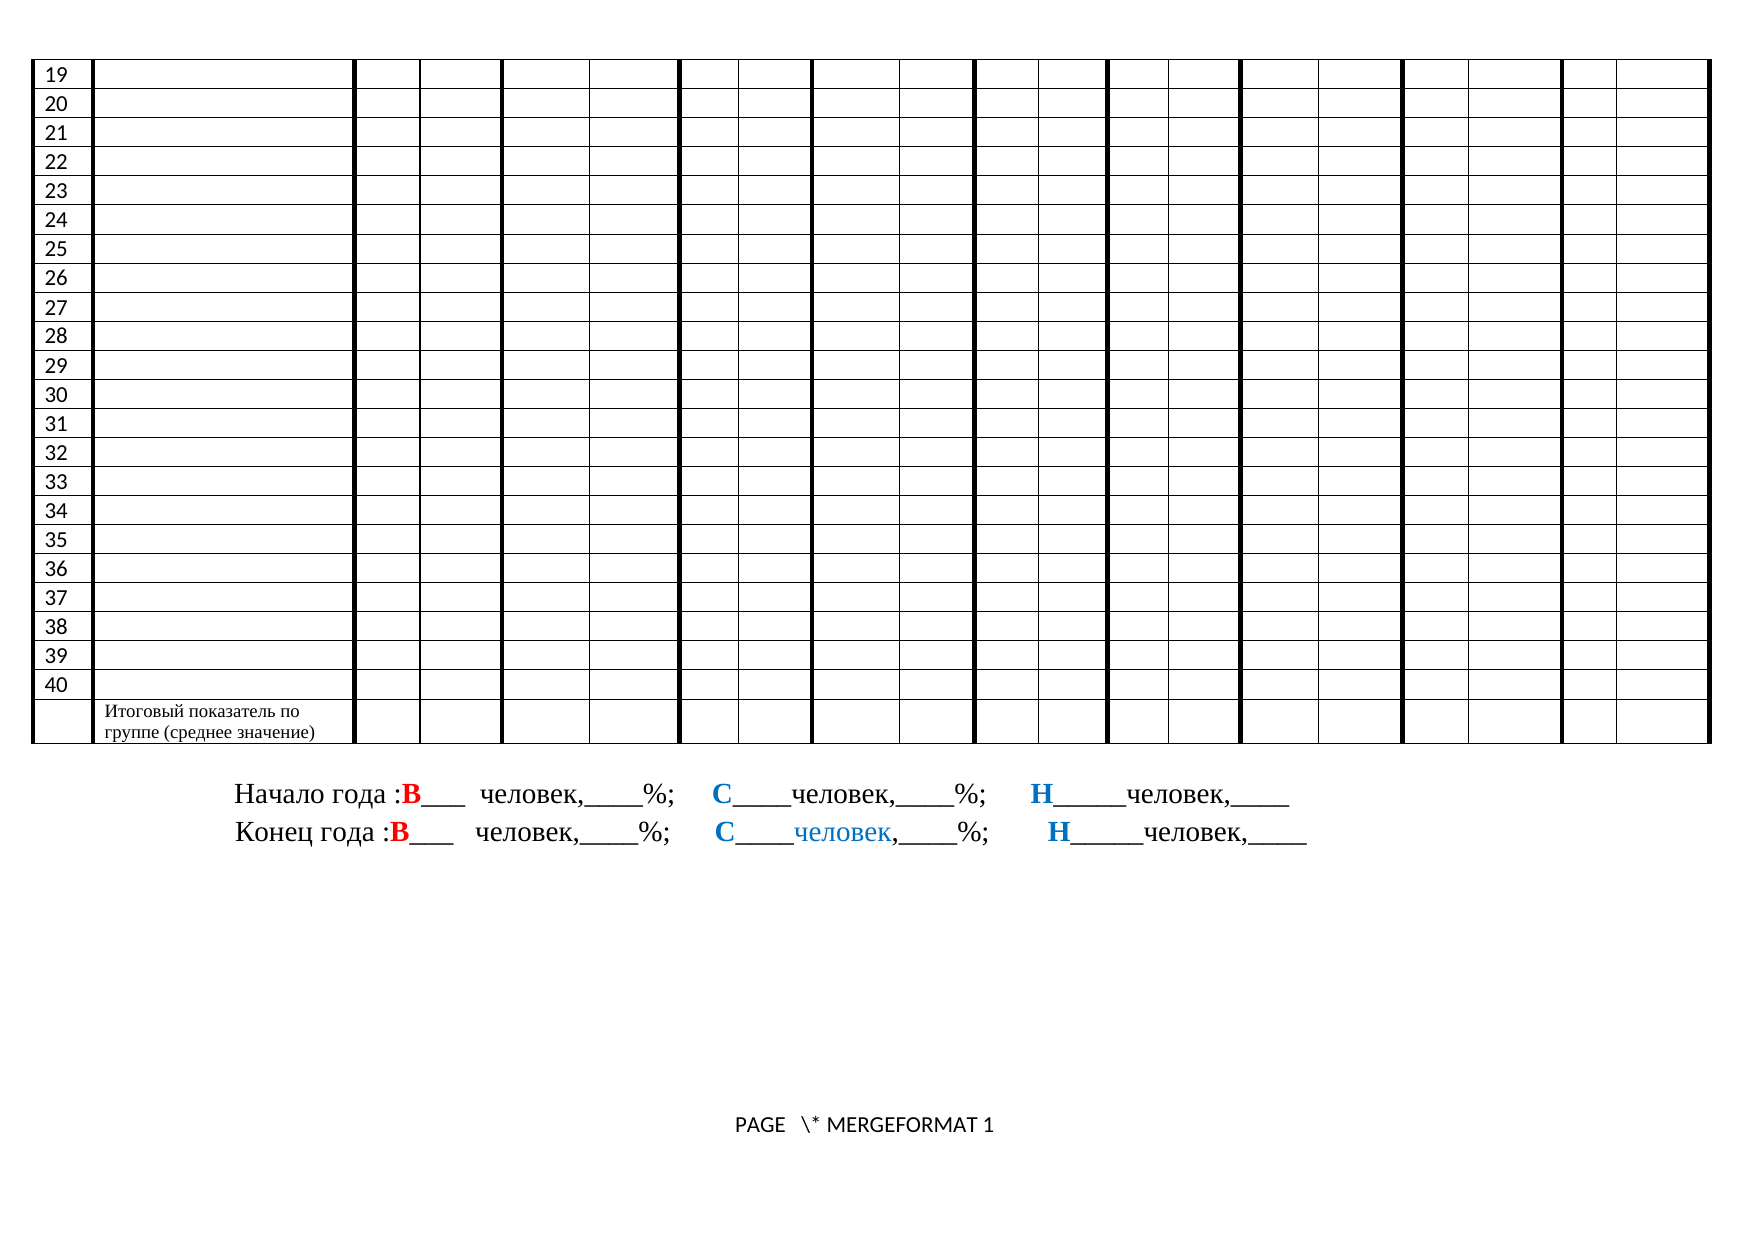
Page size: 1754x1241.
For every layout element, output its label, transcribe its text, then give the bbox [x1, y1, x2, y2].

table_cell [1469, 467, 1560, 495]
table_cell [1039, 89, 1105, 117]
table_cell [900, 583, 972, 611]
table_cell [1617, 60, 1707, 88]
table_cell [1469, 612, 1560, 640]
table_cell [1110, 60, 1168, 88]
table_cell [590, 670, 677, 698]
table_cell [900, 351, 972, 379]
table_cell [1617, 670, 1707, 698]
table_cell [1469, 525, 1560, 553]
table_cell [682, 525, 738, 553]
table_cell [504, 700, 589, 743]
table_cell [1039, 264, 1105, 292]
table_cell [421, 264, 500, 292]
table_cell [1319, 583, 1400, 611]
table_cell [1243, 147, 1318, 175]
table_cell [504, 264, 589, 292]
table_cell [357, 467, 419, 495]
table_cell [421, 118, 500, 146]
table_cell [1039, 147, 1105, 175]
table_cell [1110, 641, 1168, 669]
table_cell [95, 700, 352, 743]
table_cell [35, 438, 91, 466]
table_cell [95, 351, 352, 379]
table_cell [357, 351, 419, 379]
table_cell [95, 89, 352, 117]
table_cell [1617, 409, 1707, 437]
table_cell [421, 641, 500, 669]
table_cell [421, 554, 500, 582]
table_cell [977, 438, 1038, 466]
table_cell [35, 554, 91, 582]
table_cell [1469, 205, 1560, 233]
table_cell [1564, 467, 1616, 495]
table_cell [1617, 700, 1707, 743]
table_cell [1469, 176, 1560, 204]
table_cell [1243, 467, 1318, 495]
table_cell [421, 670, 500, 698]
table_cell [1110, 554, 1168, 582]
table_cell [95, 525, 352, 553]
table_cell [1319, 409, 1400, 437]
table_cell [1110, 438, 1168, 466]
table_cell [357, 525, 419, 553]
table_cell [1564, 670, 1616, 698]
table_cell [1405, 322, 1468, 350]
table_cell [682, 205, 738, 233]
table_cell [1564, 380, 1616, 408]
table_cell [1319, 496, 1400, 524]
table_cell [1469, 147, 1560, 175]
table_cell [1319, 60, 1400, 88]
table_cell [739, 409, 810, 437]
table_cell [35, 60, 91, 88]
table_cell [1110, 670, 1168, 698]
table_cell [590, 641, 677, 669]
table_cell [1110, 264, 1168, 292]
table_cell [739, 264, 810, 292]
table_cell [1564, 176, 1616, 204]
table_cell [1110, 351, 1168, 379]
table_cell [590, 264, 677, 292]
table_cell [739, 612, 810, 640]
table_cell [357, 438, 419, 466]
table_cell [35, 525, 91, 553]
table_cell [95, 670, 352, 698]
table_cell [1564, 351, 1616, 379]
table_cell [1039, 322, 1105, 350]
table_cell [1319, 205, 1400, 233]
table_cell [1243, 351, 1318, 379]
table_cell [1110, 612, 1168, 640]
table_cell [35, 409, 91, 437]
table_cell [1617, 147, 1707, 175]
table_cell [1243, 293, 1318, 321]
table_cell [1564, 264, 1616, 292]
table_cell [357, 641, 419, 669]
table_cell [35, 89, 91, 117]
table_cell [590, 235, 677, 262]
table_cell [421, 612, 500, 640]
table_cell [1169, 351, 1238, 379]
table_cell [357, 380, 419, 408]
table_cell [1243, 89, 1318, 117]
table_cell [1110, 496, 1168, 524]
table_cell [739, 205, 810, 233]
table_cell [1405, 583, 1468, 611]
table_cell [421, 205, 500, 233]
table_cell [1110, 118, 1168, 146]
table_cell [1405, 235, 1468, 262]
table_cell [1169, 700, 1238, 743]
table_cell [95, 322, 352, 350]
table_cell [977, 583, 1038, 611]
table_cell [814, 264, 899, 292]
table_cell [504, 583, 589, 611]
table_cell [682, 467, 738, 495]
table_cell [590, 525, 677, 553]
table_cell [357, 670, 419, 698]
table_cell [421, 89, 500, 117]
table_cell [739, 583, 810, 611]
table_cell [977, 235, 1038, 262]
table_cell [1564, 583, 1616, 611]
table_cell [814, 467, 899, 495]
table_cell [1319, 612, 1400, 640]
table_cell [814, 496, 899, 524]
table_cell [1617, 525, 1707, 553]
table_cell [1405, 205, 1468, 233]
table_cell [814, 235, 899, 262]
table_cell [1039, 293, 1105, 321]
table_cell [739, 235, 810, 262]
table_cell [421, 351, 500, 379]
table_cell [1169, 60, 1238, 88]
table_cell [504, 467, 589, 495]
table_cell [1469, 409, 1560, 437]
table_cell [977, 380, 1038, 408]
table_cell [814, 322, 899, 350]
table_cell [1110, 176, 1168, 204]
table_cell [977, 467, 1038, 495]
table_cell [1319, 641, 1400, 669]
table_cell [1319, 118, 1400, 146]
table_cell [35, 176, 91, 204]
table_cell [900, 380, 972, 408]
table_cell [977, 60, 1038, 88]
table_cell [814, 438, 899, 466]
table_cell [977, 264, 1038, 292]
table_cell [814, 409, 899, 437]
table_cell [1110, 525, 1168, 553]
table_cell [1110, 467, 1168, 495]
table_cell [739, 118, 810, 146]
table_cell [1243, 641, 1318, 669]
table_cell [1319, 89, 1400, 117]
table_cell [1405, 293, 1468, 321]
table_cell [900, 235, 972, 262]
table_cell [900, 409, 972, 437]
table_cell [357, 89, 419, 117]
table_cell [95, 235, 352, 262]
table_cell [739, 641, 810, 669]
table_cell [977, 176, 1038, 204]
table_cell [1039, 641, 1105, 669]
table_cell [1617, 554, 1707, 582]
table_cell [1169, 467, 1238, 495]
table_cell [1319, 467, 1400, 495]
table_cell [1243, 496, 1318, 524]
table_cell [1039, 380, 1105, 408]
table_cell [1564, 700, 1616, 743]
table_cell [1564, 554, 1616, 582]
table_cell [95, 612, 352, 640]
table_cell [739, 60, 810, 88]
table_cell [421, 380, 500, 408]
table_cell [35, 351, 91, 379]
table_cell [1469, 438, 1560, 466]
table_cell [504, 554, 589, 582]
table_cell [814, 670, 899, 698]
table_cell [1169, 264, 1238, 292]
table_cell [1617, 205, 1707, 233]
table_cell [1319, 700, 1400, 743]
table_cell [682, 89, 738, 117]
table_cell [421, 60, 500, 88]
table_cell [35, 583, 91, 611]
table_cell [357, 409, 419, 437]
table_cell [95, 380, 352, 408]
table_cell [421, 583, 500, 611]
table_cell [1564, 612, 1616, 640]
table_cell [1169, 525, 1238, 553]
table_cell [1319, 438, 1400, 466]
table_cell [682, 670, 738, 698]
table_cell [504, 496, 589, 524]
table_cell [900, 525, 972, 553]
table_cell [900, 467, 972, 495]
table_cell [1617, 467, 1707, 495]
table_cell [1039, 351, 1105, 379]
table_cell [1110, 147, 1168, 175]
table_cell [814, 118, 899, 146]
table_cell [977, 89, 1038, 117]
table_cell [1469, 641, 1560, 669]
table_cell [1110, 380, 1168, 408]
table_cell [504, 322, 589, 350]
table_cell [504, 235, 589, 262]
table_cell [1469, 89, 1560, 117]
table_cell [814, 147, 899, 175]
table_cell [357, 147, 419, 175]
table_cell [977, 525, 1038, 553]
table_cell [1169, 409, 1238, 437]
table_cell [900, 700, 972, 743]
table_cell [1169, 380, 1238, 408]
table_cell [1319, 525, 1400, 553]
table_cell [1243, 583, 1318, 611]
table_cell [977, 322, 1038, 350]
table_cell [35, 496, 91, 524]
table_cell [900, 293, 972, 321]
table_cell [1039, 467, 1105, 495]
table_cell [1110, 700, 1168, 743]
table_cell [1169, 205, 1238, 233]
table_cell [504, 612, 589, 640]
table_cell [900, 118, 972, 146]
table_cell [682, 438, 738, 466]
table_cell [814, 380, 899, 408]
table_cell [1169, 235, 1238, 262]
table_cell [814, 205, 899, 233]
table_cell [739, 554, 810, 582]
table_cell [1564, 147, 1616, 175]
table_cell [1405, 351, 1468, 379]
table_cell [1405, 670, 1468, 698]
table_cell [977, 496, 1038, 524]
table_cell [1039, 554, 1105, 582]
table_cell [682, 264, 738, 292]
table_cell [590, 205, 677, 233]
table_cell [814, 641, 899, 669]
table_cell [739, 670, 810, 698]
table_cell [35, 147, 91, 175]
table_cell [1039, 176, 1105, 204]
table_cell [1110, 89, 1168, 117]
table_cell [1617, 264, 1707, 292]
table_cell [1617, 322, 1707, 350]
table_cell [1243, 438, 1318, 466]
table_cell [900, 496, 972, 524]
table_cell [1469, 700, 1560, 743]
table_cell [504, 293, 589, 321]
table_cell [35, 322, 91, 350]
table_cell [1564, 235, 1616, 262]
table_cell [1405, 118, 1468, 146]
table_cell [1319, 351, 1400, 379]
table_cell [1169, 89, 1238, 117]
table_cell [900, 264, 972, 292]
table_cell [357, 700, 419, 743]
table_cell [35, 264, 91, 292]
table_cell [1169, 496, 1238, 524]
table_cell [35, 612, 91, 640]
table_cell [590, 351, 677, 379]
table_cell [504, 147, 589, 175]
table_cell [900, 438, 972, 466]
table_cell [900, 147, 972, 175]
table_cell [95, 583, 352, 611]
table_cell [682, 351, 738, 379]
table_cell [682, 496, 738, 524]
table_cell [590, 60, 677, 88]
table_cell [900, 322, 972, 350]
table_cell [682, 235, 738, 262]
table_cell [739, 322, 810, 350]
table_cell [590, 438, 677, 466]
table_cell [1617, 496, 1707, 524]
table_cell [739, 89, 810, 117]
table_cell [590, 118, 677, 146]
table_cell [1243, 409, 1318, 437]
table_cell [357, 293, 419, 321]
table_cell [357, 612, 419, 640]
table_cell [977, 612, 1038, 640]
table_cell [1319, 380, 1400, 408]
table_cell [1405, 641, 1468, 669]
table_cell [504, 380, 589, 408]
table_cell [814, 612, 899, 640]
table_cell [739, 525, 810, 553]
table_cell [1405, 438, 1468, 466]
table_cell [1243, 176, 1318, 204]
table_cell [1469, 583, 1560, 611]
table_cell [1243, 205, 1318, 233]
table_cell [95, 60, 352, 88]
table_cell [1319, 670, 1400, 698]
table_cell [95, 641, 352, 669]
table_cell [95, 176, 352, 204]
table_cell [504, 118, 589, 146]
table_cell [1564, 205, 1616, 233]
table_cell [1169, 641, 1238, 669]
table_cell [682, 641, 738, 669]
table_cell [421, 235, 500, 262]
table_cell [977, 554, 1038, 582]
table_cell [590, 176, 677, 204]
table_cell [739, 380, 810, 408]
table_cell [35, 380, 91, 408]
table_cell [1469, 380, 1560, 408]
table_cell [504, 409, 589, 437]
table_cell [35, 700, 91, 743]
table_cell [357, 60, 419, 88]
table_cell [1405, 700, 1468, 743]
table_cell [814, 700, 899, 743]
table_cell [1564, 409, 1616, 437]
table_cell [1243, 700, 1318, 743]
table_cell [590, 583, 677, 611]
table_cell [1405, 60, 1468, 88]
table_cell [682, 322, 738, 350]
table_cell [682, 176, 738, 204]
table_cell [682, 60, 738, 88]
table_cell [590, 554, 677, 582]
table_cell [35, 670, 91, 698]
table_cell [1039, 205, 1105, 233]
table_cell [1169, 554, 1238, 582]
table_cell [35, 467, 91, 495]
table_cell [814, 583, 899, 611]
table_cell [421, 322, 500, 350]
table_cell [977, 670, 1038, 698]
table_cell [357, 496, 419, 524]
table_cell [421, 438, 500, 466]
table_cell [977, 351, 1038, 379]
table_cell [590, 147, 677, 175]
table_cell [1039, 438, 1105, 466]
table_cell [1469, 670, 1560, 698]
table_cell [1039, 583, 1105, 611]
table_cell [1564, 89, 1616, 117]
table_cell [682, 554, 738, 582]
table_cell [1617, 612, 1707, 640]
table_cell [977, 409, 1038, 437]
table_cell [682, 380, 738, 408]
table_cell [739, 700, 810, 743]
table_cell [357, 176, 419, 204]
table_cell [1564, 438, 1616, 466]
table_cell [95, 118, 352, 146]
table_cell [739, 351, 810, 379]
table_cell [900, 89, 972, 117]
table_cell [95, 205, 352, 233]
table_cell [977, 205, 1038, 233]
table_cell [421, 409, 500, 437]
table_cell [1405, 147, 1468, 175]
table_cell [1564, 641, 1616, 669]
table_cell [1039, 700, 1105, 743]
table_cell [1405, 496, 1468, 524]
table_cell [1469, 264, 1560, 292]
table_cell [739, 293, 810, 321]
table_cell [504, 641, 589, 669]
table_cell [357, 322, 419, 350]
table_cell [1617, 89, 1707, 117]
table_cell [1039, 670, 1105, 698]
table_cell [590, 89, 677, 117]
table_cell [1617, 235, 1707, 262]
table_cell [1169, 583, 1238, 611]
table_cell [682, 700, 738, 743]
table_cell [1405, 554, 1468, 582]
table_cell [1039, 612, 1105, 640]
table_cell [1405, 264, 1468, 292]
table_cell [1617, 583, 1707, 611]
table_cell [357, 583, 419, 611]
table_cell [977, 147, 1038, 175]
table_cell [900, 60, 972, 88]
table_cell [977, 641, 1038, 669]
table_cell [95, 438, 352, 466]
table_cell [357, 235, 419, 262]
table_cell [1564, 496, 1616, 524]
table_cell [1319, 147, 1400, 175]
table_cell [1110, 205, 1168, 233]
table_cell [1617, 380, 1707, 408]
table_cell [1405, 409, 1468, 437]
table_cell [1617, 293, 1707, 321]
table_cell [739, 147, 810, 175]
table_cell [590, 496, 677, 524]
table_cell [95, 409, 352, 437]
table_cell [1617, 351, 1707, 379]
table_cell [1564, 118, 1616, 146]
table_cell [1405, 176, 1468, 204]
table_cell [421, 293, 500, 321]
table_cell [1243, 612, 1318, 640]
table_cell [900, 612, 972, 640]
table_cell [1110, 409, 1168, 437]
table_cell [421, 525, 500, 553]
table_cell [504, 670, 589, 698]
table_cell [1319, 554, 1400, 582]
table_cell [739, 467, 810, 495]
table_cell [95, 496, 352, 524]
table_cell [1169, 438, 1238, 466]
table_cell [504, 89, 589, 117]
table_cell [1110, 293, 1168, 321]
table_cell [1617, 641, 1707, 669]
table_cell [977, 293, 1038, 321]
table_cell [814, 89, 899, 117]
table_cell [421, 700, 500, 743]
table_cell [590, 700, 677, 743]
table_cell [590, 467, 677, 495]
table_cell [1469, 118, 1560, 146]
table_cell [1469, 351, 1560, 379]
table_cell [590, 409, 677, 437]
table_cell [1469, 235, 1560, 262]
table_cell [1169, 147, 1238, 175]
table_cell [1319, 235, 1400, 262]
text Конец года :В___ человек,____%; С____человек,____%; Н_____человек,____ [44, 814, 1680, 848]
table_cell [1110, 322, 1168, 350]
text Начало года :В___ человек,____%; С____человек,____%; Н_____человек,____ [44, 776, 1680, 809]
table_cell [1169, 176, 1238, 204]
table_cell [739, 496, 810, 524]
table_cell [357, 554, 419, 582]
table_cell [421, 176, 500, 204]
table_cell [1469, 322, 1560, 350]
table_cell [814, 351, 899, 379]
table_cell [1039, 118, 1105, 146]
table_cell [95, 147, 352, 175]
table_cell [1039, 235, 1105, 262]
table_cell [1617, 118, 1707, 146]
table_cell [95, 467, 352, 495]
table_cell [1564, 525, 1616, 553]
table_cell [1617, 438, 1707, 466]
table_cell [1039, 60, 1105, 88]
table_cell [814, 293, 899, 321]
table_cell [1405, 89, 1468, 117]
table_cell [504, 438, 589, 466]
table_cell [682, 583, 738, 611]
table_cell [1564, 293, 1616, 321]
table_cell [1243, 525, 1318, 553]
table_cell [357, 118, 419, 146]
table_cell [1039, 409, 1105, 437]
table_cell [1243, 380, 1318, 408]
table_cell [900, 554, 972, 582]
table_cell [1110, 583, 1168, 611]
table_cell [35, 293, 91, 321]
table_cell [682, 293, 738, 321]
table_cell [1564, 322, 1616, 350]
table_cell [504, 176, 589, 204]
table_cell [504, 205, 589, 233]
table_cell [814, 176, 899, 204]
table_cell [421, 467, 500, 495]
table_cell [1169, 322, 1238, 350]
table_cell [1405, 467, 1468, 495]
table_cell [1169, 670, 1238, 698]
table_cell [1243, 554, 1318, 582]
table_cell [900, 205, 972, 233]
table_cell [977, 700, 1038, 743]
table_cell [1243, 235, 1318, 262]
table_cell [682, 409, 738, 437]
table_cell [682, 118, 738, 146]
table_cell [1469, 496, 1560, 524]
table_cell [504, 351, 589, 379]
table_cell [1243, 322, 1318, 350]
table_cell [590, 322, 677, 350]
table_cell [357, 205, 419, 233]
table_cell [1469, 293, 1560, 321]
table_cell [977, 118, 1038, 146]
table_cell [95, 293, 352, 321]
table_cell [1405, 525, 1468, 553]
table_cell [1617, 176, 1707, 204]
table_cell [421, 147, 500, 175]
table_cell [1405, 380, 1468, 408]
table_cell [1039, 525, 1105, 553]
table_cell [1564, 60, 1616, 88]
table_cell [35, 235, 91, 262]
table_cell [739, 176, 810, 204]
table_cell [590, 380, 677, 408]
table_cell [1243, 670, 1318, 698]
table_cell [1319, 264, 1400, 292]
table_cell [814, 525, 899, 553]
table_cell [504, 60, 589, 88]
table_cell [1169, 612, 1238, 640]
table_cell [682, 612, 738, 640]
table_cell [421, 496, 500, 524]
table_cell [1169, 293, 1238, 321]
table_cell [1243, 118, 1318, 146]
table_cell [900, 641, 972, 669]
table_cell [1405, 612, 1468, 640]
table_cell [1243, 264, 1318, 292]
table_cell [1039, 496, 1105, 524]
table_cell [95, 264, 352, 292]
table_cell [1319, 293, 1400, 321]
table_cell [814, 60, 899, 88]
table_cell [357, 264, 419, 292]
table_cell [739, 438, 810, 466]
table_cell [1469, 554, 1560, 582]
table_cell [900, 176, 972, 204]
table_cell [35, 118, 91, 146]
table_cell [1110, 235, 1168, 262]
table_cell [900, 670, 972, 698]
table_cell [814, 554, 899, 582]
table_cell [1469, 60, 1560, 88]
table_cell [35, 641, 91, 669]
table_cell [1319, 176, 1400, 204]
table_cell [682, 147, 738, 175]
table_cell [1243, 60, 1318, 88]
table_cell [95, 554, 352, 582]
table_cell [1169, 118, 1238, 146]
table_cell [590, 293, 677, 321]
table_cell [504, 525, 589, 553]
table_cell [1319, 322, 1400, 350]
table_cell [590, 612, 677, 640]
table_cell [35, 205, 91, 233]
